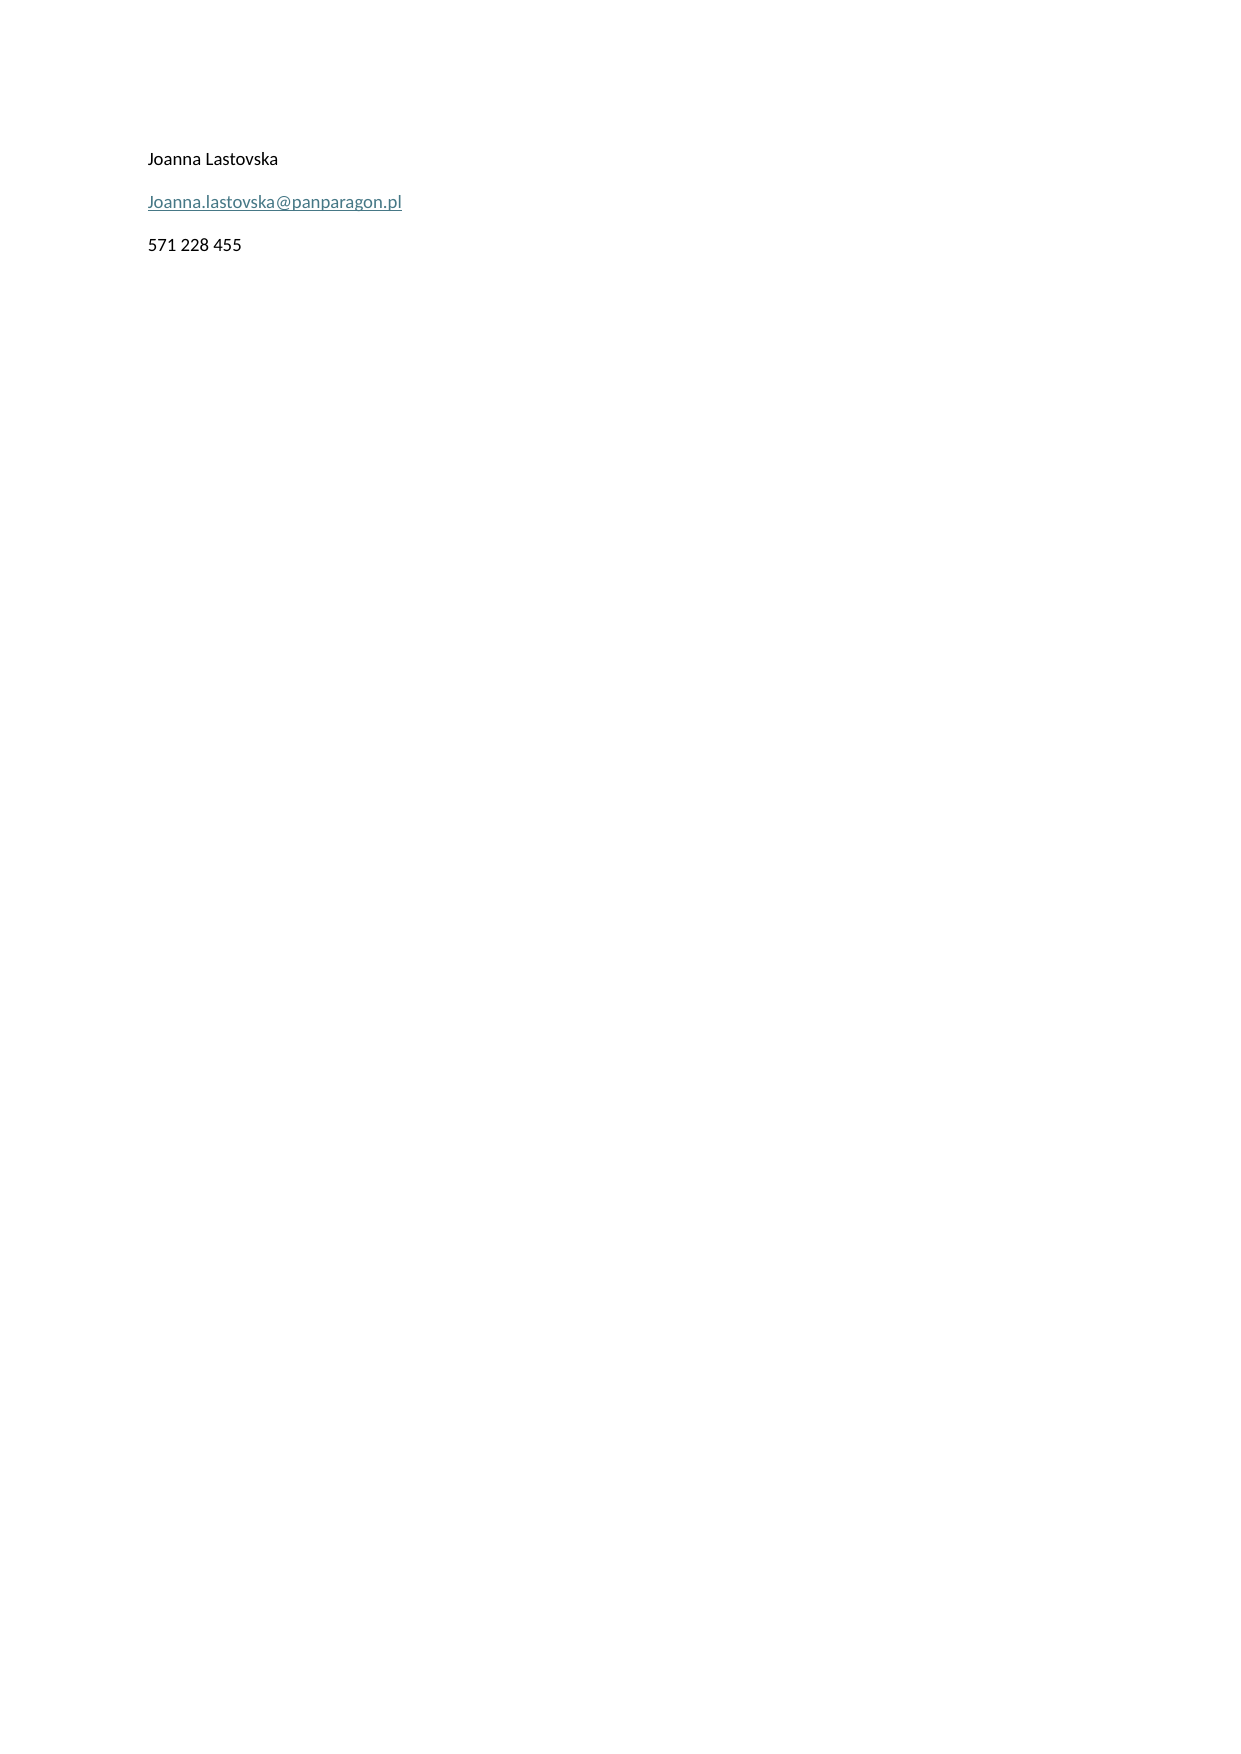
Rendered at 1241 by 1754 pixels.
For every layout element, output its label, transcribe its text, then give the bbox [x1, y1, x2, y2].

text Joanna Lastovska [148, 148, 1093, 171]
text 571 228 455 [148, 234, 1093, 257]
text Joanna.lastovska@panparagon.pl [148, 191, 1093, 213]
